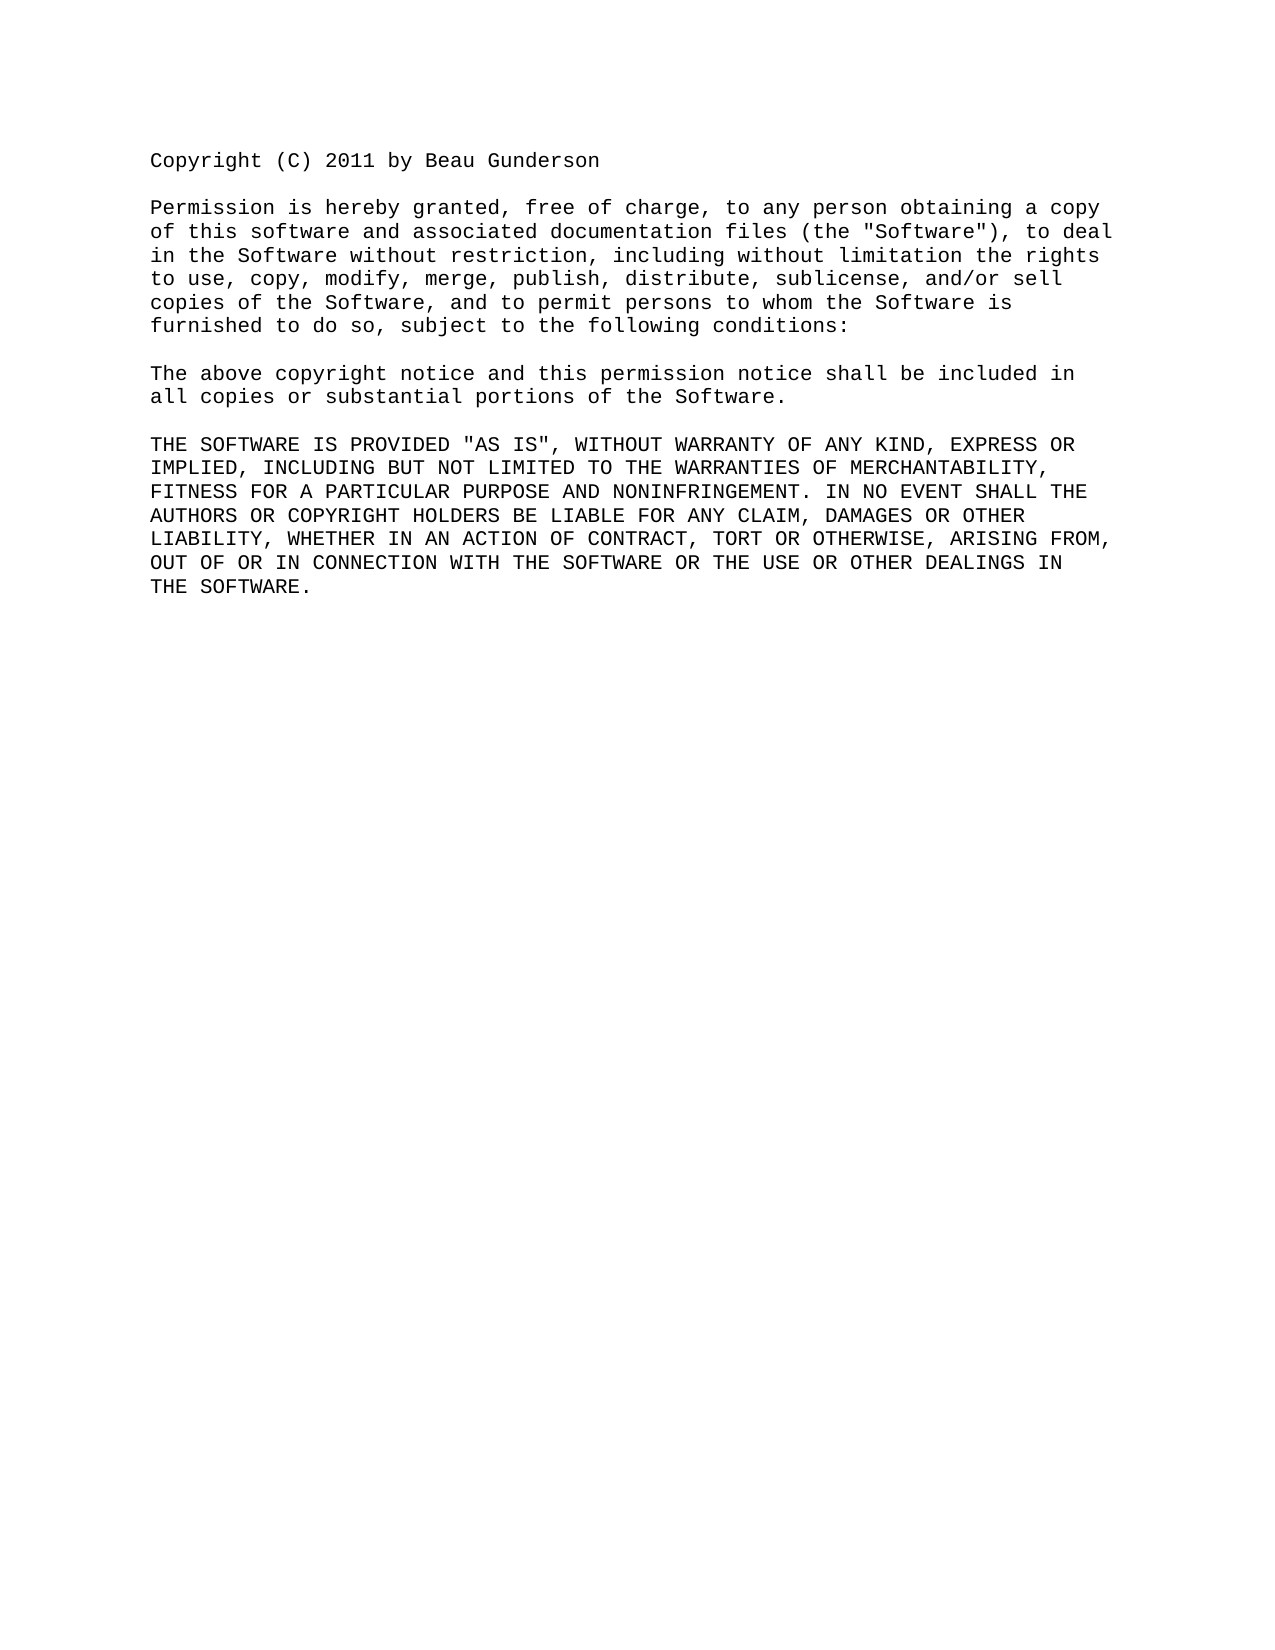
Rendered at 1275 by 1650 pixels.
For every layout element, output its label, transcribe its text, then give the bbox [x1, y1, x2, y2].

text IMPLIED, INCLUDING BUT NOT LIMITED TO THE WARRANTIES OF MERCHANTABILITY, [150, 457, 1125, 481]
text furnished to do so, subject to the following conditions: [150, 316, 1125, 339]
text Permission is hereby granted, free of charge, to any person obtaining a copy [150, 197, 1125, 221]
text of this software and associated documentation files (the "Software"), to deal [150, 221, 1125, 244]
text The above copyright notice and this permission notice shall be included in [150, 363, 1125, 386]
text to use, copy, modify, merge, publish, distribute, sublicense, and/or sell [150, 268, 1125, 292]
text FITNESS FOR A PARTICULAR PURPOSE AND NONINFRINGEMENT. IN NO EVENT SHALL THE [150, 481, 1125, 505]
text LIABILITY, WHETHER IN AN ACTION OF CONTRACT, TORT OR OTHERWISE, ARISING FROM, [150, 528, 1125, 552]
text AUTHORS OR COPYRIGHT HOLDERS BE LIABLE FOR ANY CLAIM, DAMAGES OR OTHER [150, 505, 1125, 528]
text in the Software without restriction, including without limitation the rights [150, 244, 1125, 268]
text THE SOFTWARE IS PROVIDED "AS IS", WITHOUT WARRANTY OF ANY KIND, EXPRESS OR [150, 434, 1125, 457]
text THE SOFTWARE. [150, 576, 1125, 599]
text Copyright (C) 2011 by Beau Gunderson [150, 150, 1125, 174]
text copies of the Software, and to permit persons to whom the Software is [150, 292, 1125, 316]
text OUT OF OR IN CONNECTION WITH THE SOFTWARE OR THE USE OR OTHER DEALINGS IN [150, 552, 1125, 576]
text all copies or substantial portions of the Software. [150, 386, 1125, 410]
